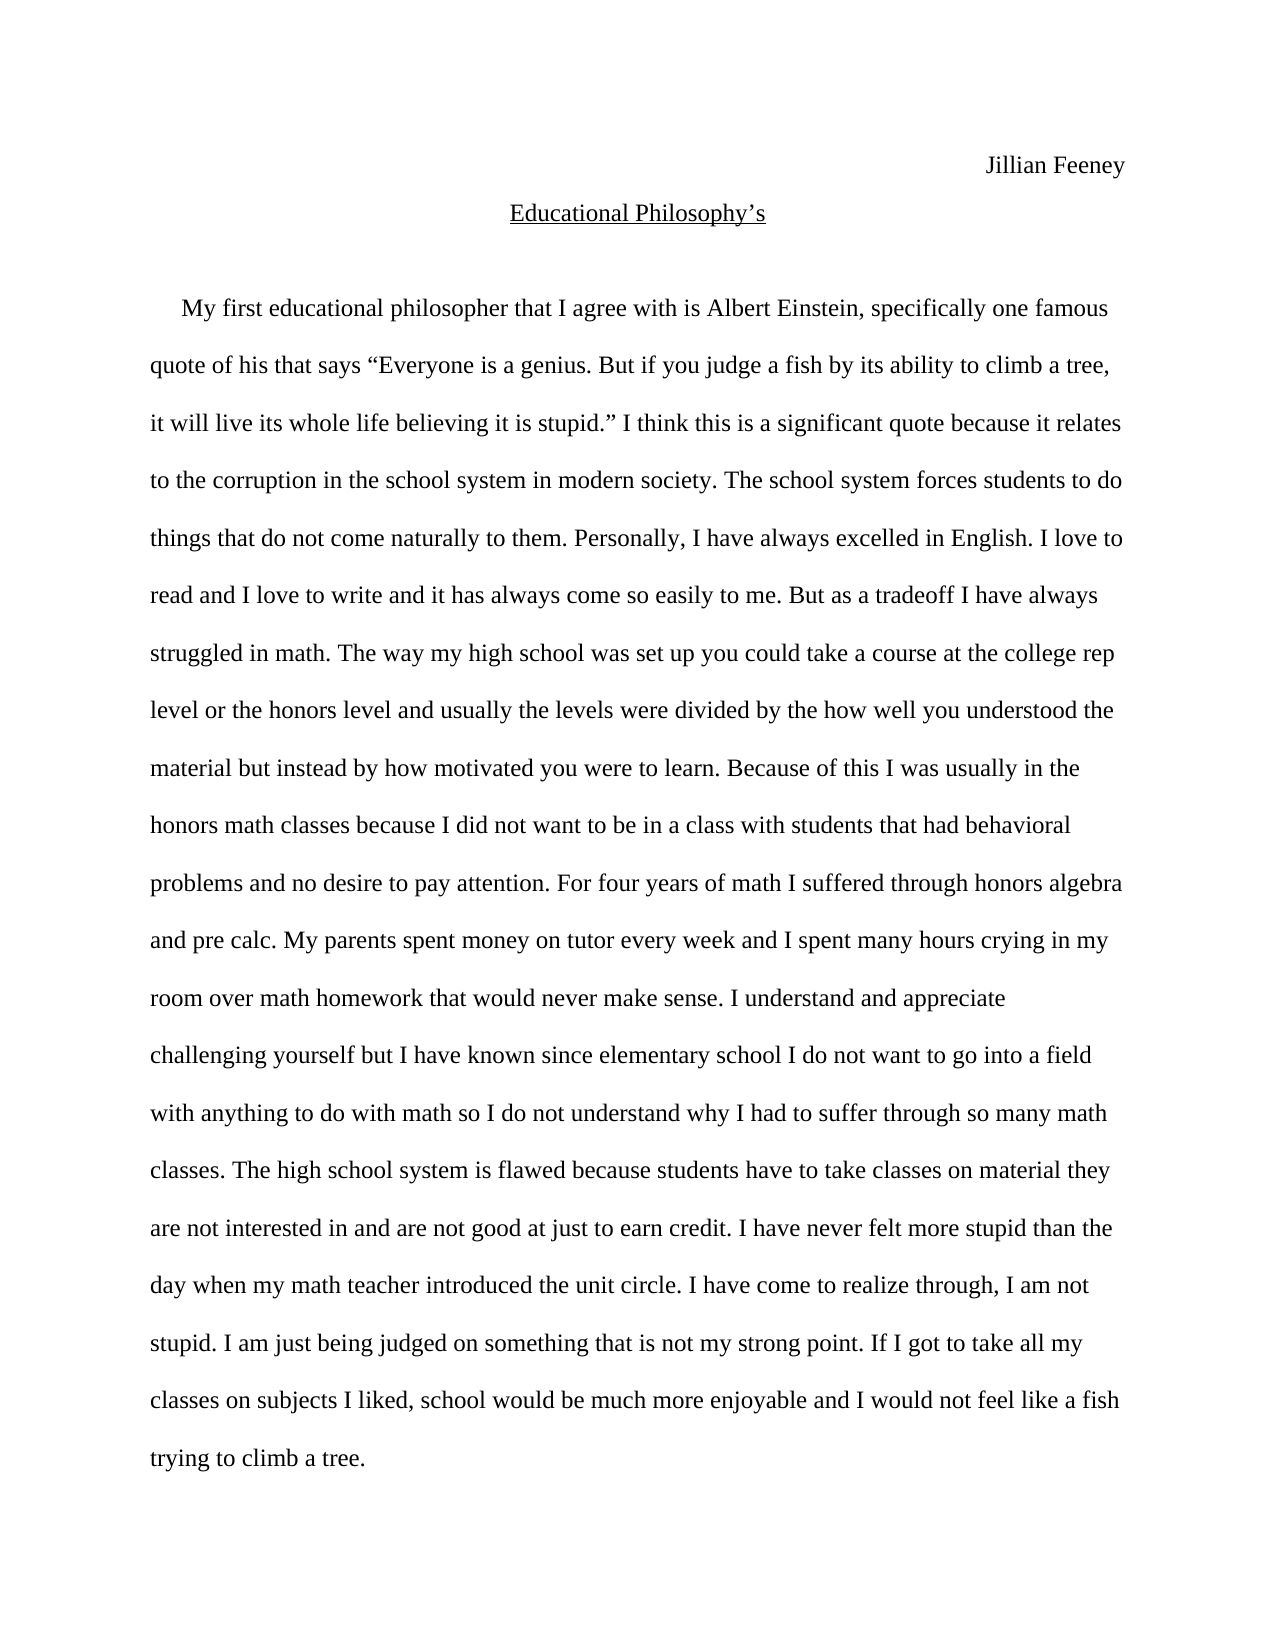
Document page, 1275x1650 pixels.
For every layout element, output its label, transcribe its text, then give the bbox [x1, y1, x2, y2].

text Jillian Feeney [150, 150, 1125, 179]
text My first educational philosopher that I agree with is Albert Einstein, specifically one famous quote of his that says “Everyone is a genius. But if you judge a fish by its ability to climb a tree, it will live its whole life believing it is stupid.” I think this is a significant quote because it relates to the corruption in the school system in modern society. The school system forces students to do things that do not come naturally to them. Personally, I have always excelled in English. I love to read and I love to write and it has always come so easily to me. But as a tradeoff I have always struggled in math. The way my high school was set up you could take a course at the college rep level or the honors level and usually the levels were divided by the how well you understood the material but instead by how motivated you were to learn. Because of this I was usually in the honors math classes because I did not want to be in a class with students that had behavioral problems and no desire to pay attention. For four years of math I suffered through honors algebra and pre calc. My parents spent money on tutor every week and I spent many hours crying in my room over math homework that would never make sense. I understand and appreciate challenging yourself but I have known since elementary school I do not want to go into a field with anything to do with math so I do not understand why I had to suffer through so many math classes. The high school system is flawed because students have to take classes on material they are not interested in and are not good at just to earn credit. I have never felt more stupid than the day when my math teacher introduced the unit circle. I have come to realize through, I am not stupid. I am just being judged on something that is not my strong point. If I got to take all my classes on subjects I liked, school would be much more enjoyable and I would not feel like a fish trying to climb a tree. [150, 293, 1125, 1472]
text Educational Philosophy’s [150, 198, 1125, 226]
